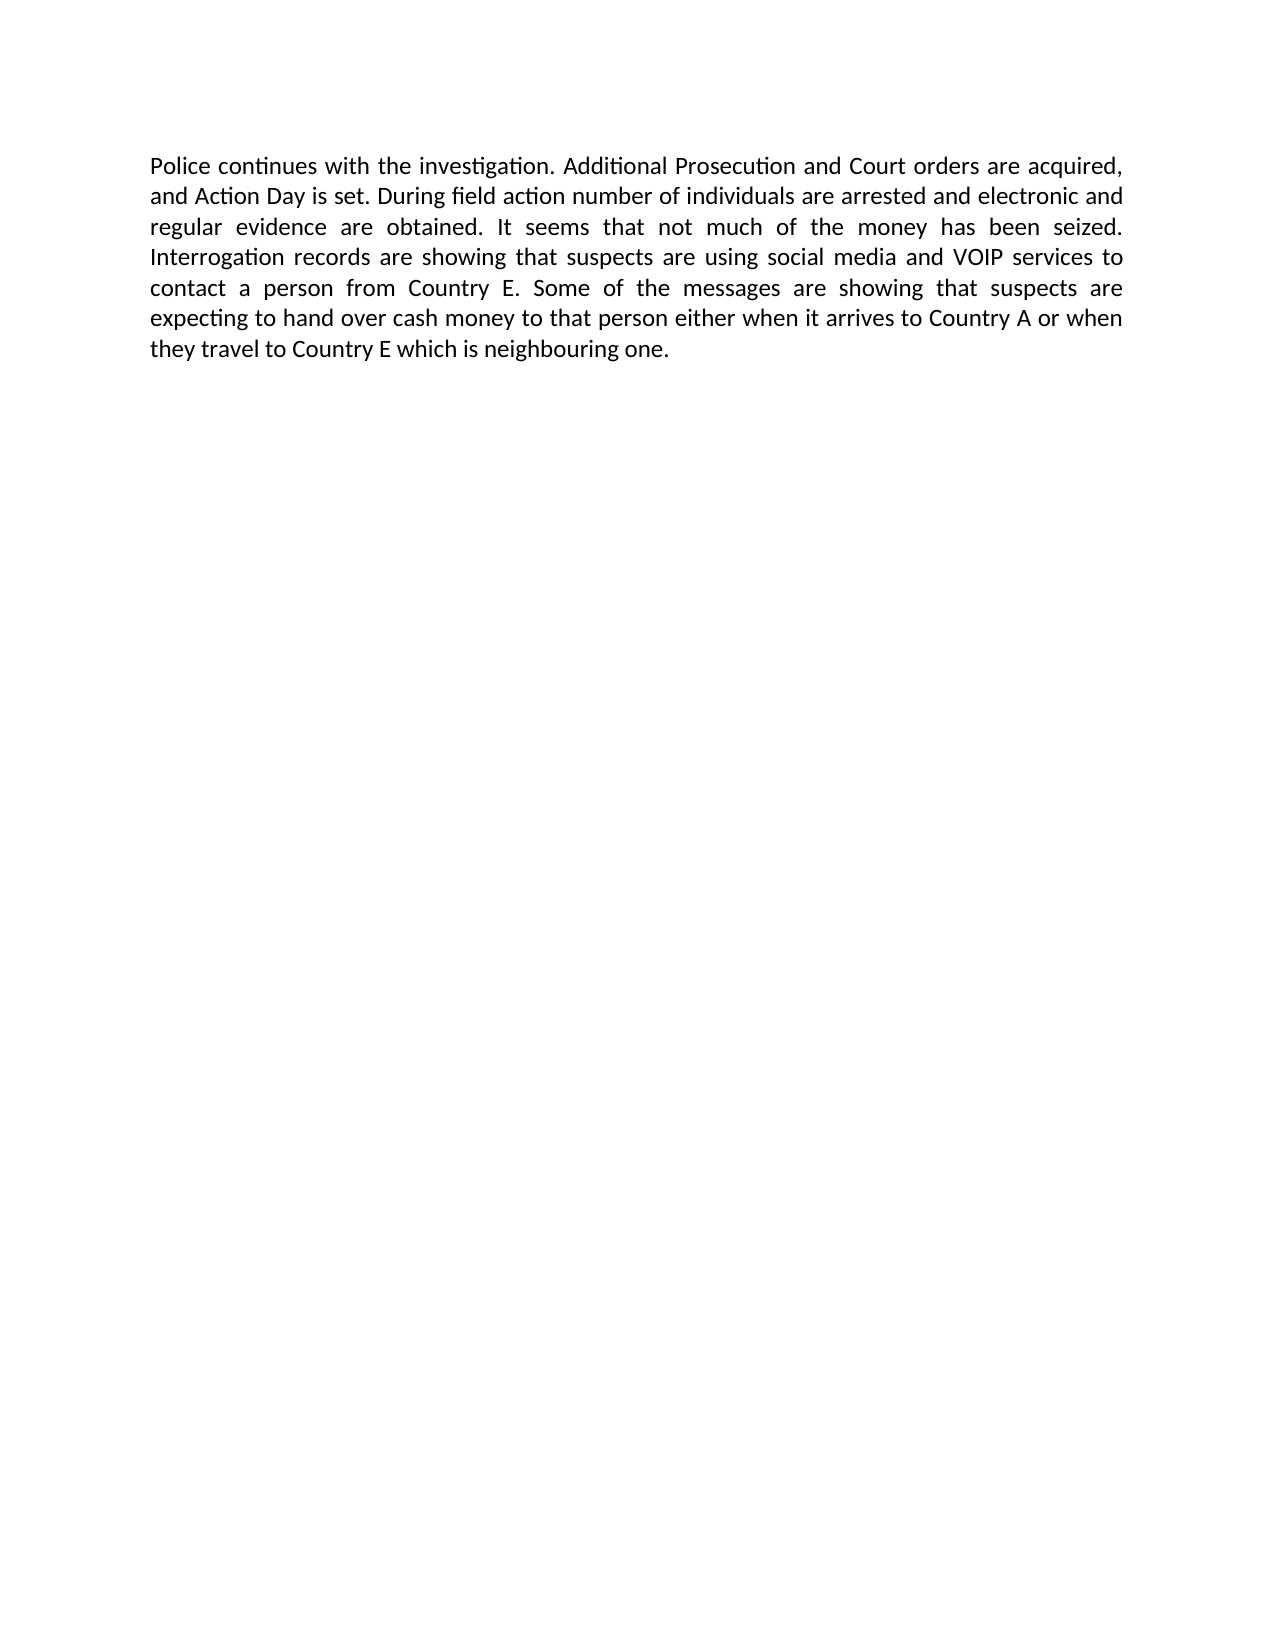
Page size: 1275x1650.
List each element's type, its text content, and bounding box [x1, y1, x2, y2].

text Police continues with the investigation. Additional Prosecution and Court orders are acquired, and Action Day is set. During field action number of individuals are arrested and electronic and regular evidence are obtained. It seems that not much of the money has been seized. Interrogation records are showing that suspects are using social media and VOIP services to contact a person from Country E. Some of the messages are showing that suspects are expecting to hand over cash money to that person either when it arrives to Country A or when they travel to Country E which is neighbouring one. [150, 150, 1125, 364]
